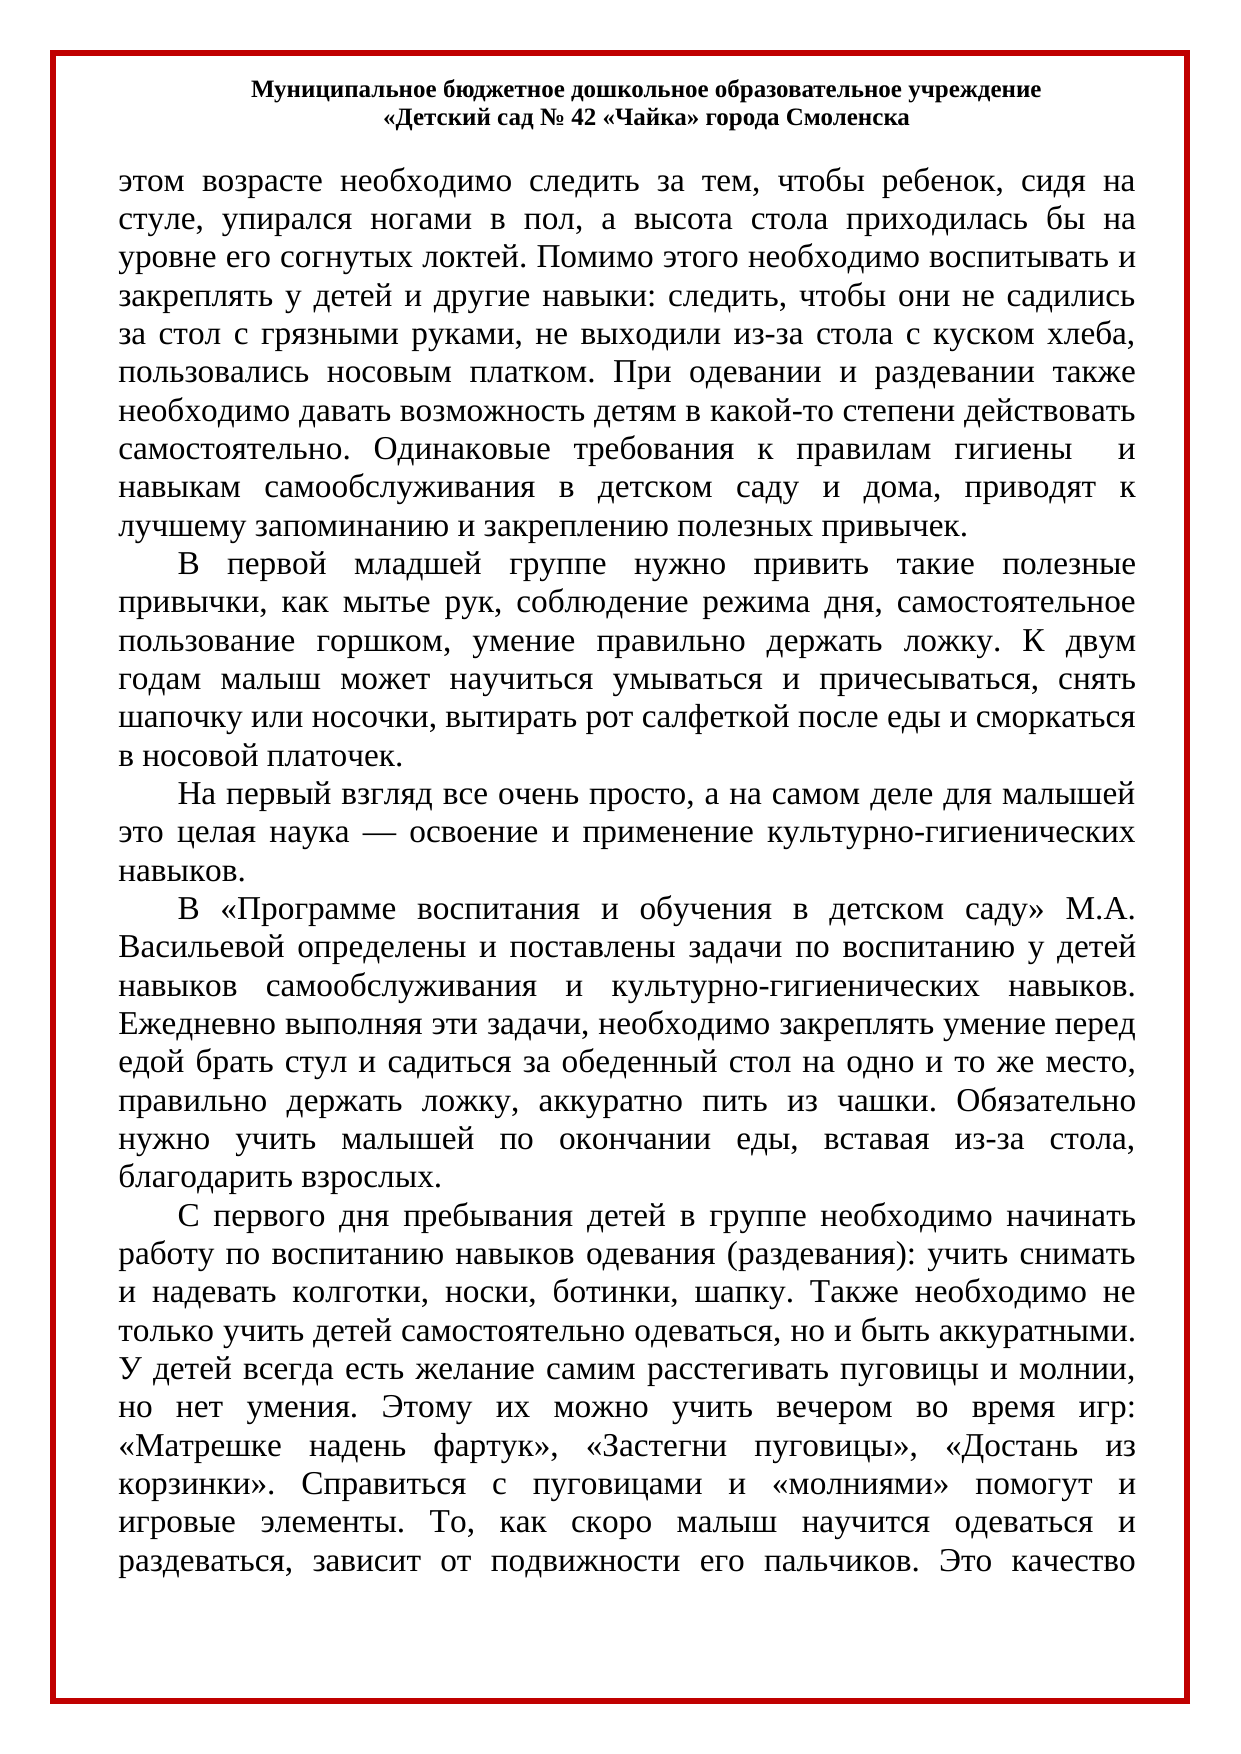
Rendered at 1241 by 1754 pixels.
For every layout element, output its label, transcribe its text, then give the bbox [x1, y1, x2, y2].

text В «Программе воспитания и обучения в детском саду» М.А. Васильевой определены и поставлены задачи по воспитанию у детей навыков самообслуживания и культурно-гигиенических навыков. Ежедневно выполняя эти задачи, необходимо закреплять умение перед едой брать стул и садиться за обеденный стол на одно и то же место, правильно держать ложку, аккуратно пить из чашки. Обязательно нужно учить малышей по окончании еды, вставая из-за стола, благодарить взрослых. [118, 888, 1137, 1195]
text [118, 160, 1137, 543]
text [118, 1195, 1137, 1578]
text На первый взгляд все очень просто, а на самом деле для малышей это целая наука — освоение и применение культурно-гигиенических навыков. [118, 773, 1137, 888]
text В первой младшей группе нужно привить такие полезные привычки, как мытье рук, соблюдение режима дня, самостоятельное пользование горшком, умение правильно держать ложку. К двум годам малыш может научиться умываться и причесываться, снять шапочку или носочки, вытирать рот салфеткой после еды и сморкаться в носовой платочек. [118, 543, 1137, 773]
